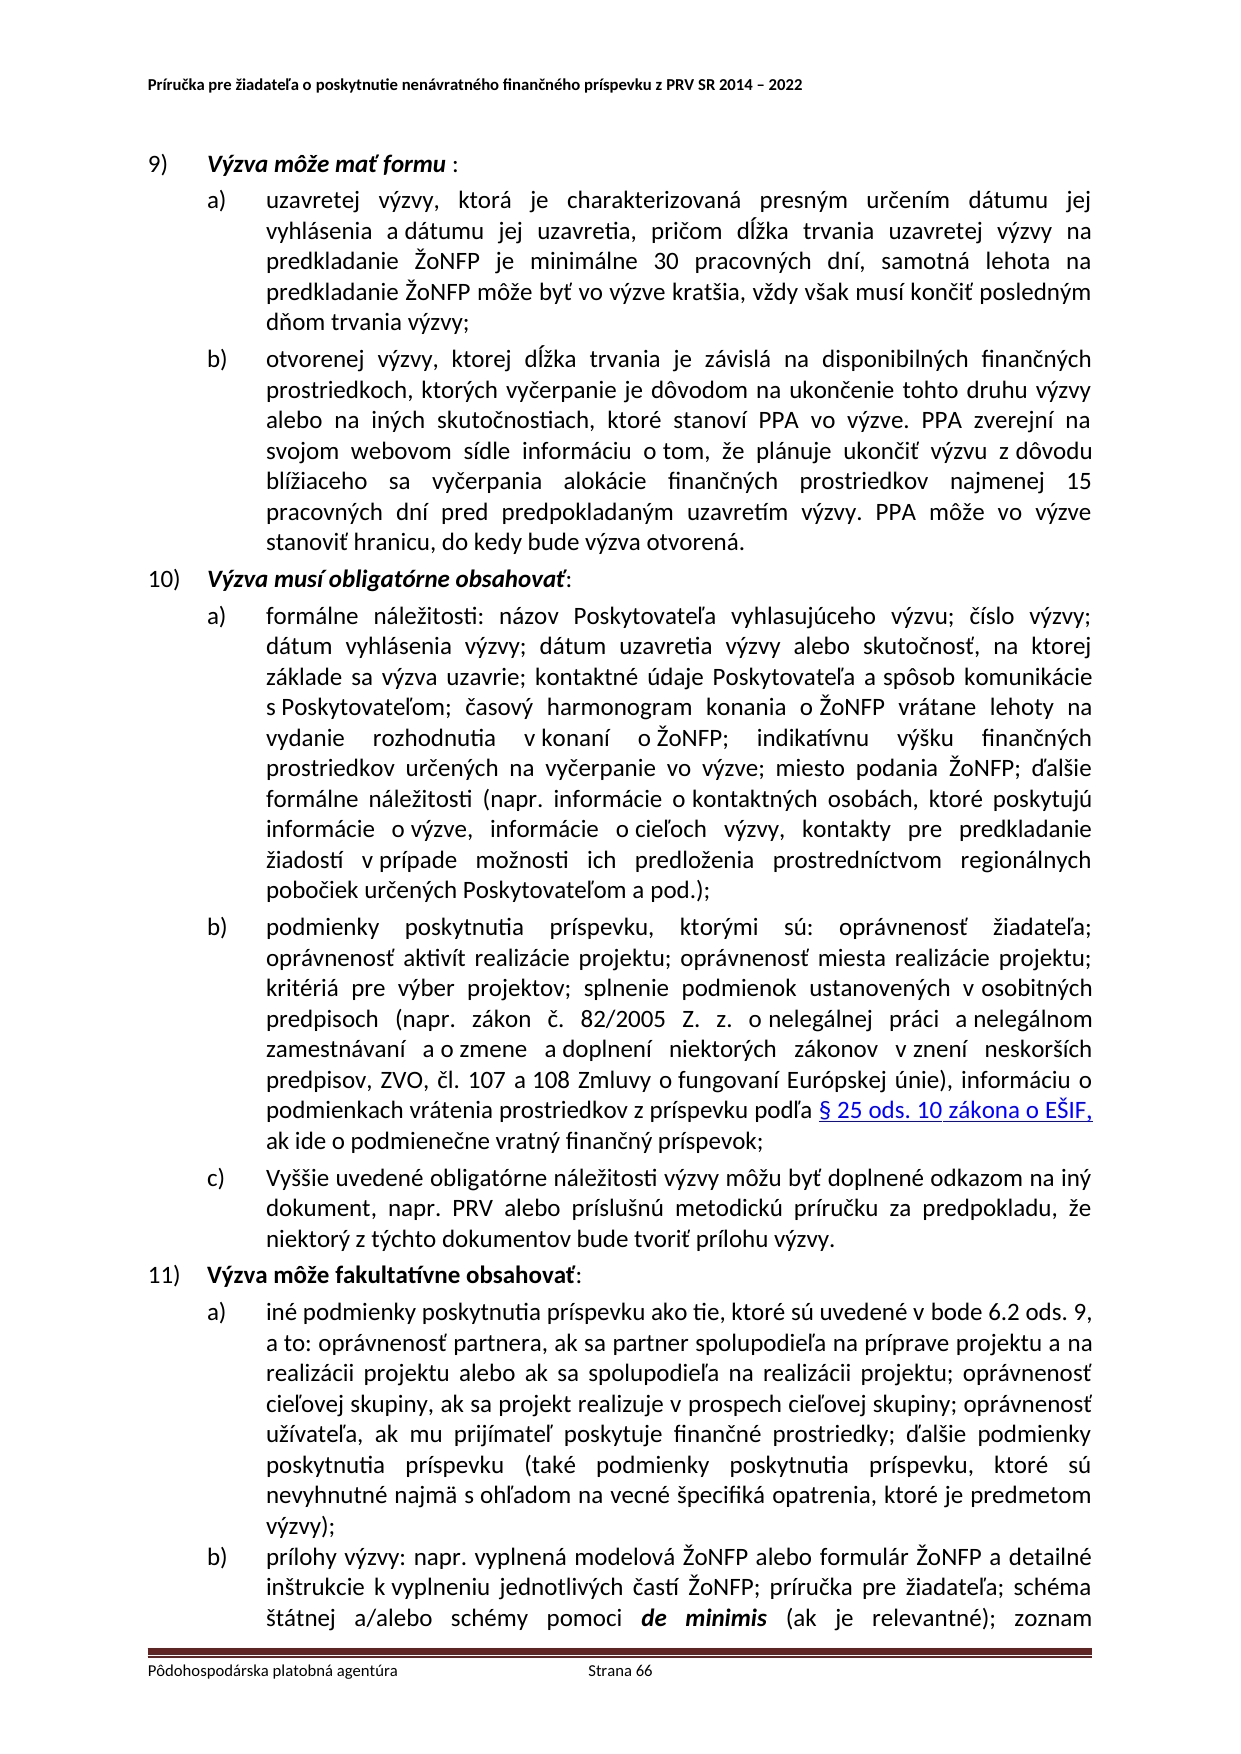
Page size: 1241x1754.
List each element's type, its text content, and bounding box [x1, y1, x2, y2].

list Výzva musí obligatórne obsahovať: [148, 563, 1092, 594]
list uzavretej výzvy, ktorá je charakterizovaná presným určením dátumu jej vyhlásenia a dátumu jej uzavretia, pričom dĺžka trvania uzavretej výzvy na predkladanie ŽoNFP je minimálne 30 pracovných dní, samotná lehota na predkladanie ŽoNFP môže byť vo výzve kratšia, vždy však musí končiť posledným dňom trvania výzvy; [207, 184, 1092, 337]
list Výzva môže mať formu : [148, 148, 1092, 178]
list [207, 1541, 1092, 1632]
list Výzva môže fakultatívne obsahovať: [148, 1260, 1092, 1290]
list otvorenej výzvy, ktorej dĺžka trvania je závislá na disponibilných finančných prostriedkoch, ktorých vyčerpanie je dôvodom na ukončenie tohto druhu výzvy alebo na iných skutočnostiach, ktoré stanoví PPA vo výzve. PPA zverejní na svojom webovom sídle informáciu o tom, že plánuje ukončiť výzvu z dôvodu blížiaceho sa vyčerpania alokácie finančných prostriedkov najmenej 15 pracovných dní pred predpokladaným uzavretím výzvy. PPA môže vo výzve stanoviť hranicu, do kedy bude výzva otvorená. [207, 343, 1092, 557]
list formálne náležitosti: názov Poskytovateľa vyhlasujúceho výzvu; číslo výzvy; dátum vyhlásenia výzvy; dátum uzavretia výzvy alebo skutočnosť, na ktorej základe sa výzva uzavrie; kontaktné údaje Poskytovateľa a spôsob komunikácie s Poskytovateľom; časový harmonogram konania o ŽoNFP vrátane lehoty na vydanie rozhodnutia v konaní o ŽoNFP; indikatívnu výšku finančných prostriedkov určených na vyčerpanie vo výzve; miesto podania ŽoNFP; ďalšie formálne náležitosti (napr. informácie o kontaktných osobách, ktoré poskytujú informácie o výzve, informácie o cieľoch výzvy, kontakty pre predkladanie žiadostí v prípade možnosti ich predloženia prostredníctvom regionálnych pobočiek určených Poskytovateľom a pod.); [207, 600, 1092, 905]
list Vyššie uvedené obligatórne náležitosti výzvy môžu byť doplnené odkazom na iný dokument, napr. PRV alebo príslušnú metodickú príručku za predpokladu, že niektorý z týchto dokumentov bude tvoriť prílohu výzvy. [207, 1162, 1092, 1253]
list iné podmienky poskytnutia príspevku ako tie, ktoré sú uvedené v bode 6.2 ods. 9, a to: oprávnenosť partnera, ak sa partner spolupodieľa na príprave projektu a na realizácii projektu alebo ak sa spolupodieľa na realizácii projektu; oprávnenosť cieľovej skupiny, ak sa projekt realizuje v prospech cieľovej skupiny; oprávnenosť užívateľa, ak mu prijímateľ poskytuje finančné prostriedky; ďalšie podmienky poskytnutia príspevku (také podmienky poskytnutia príspevku, ktoré sú nevyhnutné najmä s ohľadom na vecné špecifiká opatrenia, ktoré je predmetom výzvy); [207, 1296, 1092, 1541]
list podmienky poskytnutia príspevku, ktorými sú: oprávnenosť žiadateľa; oprávnenosť aktivít realizácie projektu; oprávnenosť miesta realizácie projektu; kritériá pre výber projektov; splnenie podmienok ustanovených v osobitných predpisoch (napr. zákon č. 82/2005 Z. z. o nelegálnej práci a nelegálnom zamestnávaní a o zmene a doplnení niektorých zákonov v znení neskorších predpisov, ZVO, čl. 107 a 108 Zmluvy o fungovaní Európskej únie), informáciu o podmienkach vrátenia prostriedkov z príspevku podľa § 25 ods. 10 zákona o EŠIF, ak ide o podmienečne vratný finančný príspevok; [207, 911, 1092, 1156]
